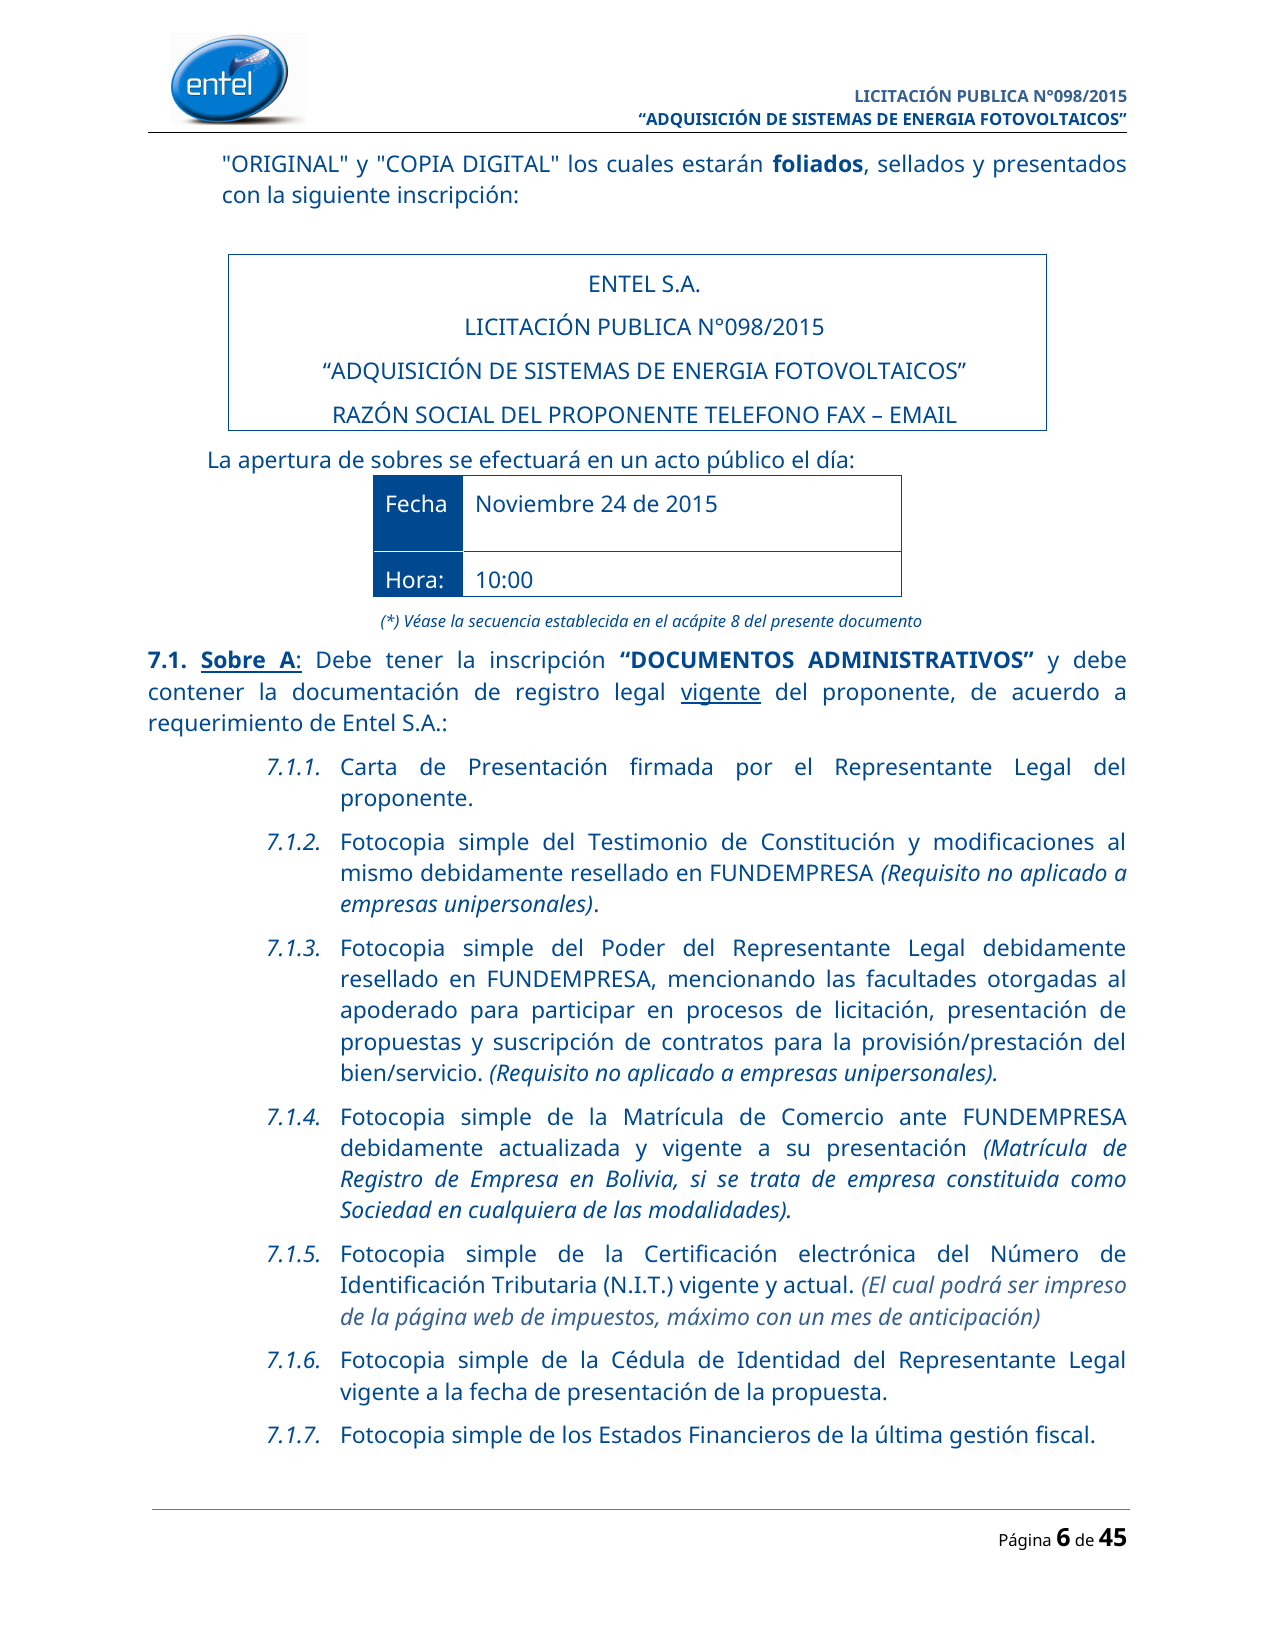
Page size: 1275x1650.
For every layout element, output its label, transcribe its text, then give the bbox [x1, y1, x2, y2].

table_header Fecha: [374, 476, 463, 551]
text La apertura de sobres se efectuará en un acto público el día: [207, 443, 1127, 475]
list Fotocopia simple del Poder del Representante Legal debidamente resellado en FUNDEMPRESA, mencionando las facultades otorgadas al apoderado para participar en procesos de licitación, presentación de propuestas y suscripción de contratos para la provisión/prestación del bien/servicio. (Requisito no aplicado a empresas unipersonales). [266, 932, 1127, 1088]
list Fotocopia simple del Testimonio de Constitución y modificaciones al mismo debidamente resellado en FUNDEMPRESA (Requisito no aplicado a empresas unipersonales). [266, 826, 1127, 919]
list Fotocopia simple de la Matrícula de Comercio ante FUNDEMPRESA debidamente actualizada y vigente a su presentación (Matrícula de Registro de Empresa en Bolivia, si se trata de empresa constituida como Sociedad en cualquiera de las modalidades). [266, 1101, 1127, 1226]
table_cell 10:00 [464, 552, 901, 596]
table_header ENTEL S.A. LICITACIÓN PUBLICA N°098/2015 “ADQUISICIÓN DE SISTEMAS DE ENERGIA FOTOVOLTAICOS” RAZÓN SOCIAL DEL PROPONENTE TELEFONO FAX – EMAIL [229, 255, 1046, 430]
text 7.1. Sobre A: Debe tener la inscripción “DOCUMENTOS ADMINISTRATIVOS” y debe contener la documentación de registro legal vigente del proponente, de acuerdo a requerimiento de Entel S.A.: [148, 644, 1127, 738]
list Fotocopia simple de los Estados Financieros de la última gestión fiscal. [266, 1419, 1127, 1451]
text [222, 148, 1127, 210]
list Fotocopia simple de la Certificación electrónica del Número de Identificación Tributaria (N.I.T.) vigente y actual. (El cual podrá ser impreso de la página web de impuestos, máximo con un mes de anticipación) [266, 1238, 1127, 1332]
table_cell Hora: [374, 552, 463, 596]
table_header Noviembre 24 de 2015 [464, 476, 901, 551]
list Carta de Presentación firmada por el Representante Legal del proponente. [266, 751, 1127, 813]
list Fotocopia simple de la Cédula de Identidad del Representante Legal vigente a la fecha de presentación de la propuesta. [266, 1344, 1127, 1407]
text (*) Véase la secuencia establecida en el acápite 8 del presente documento [376, 609, 1127, 632]
picture [170, 33, 305, 125]
